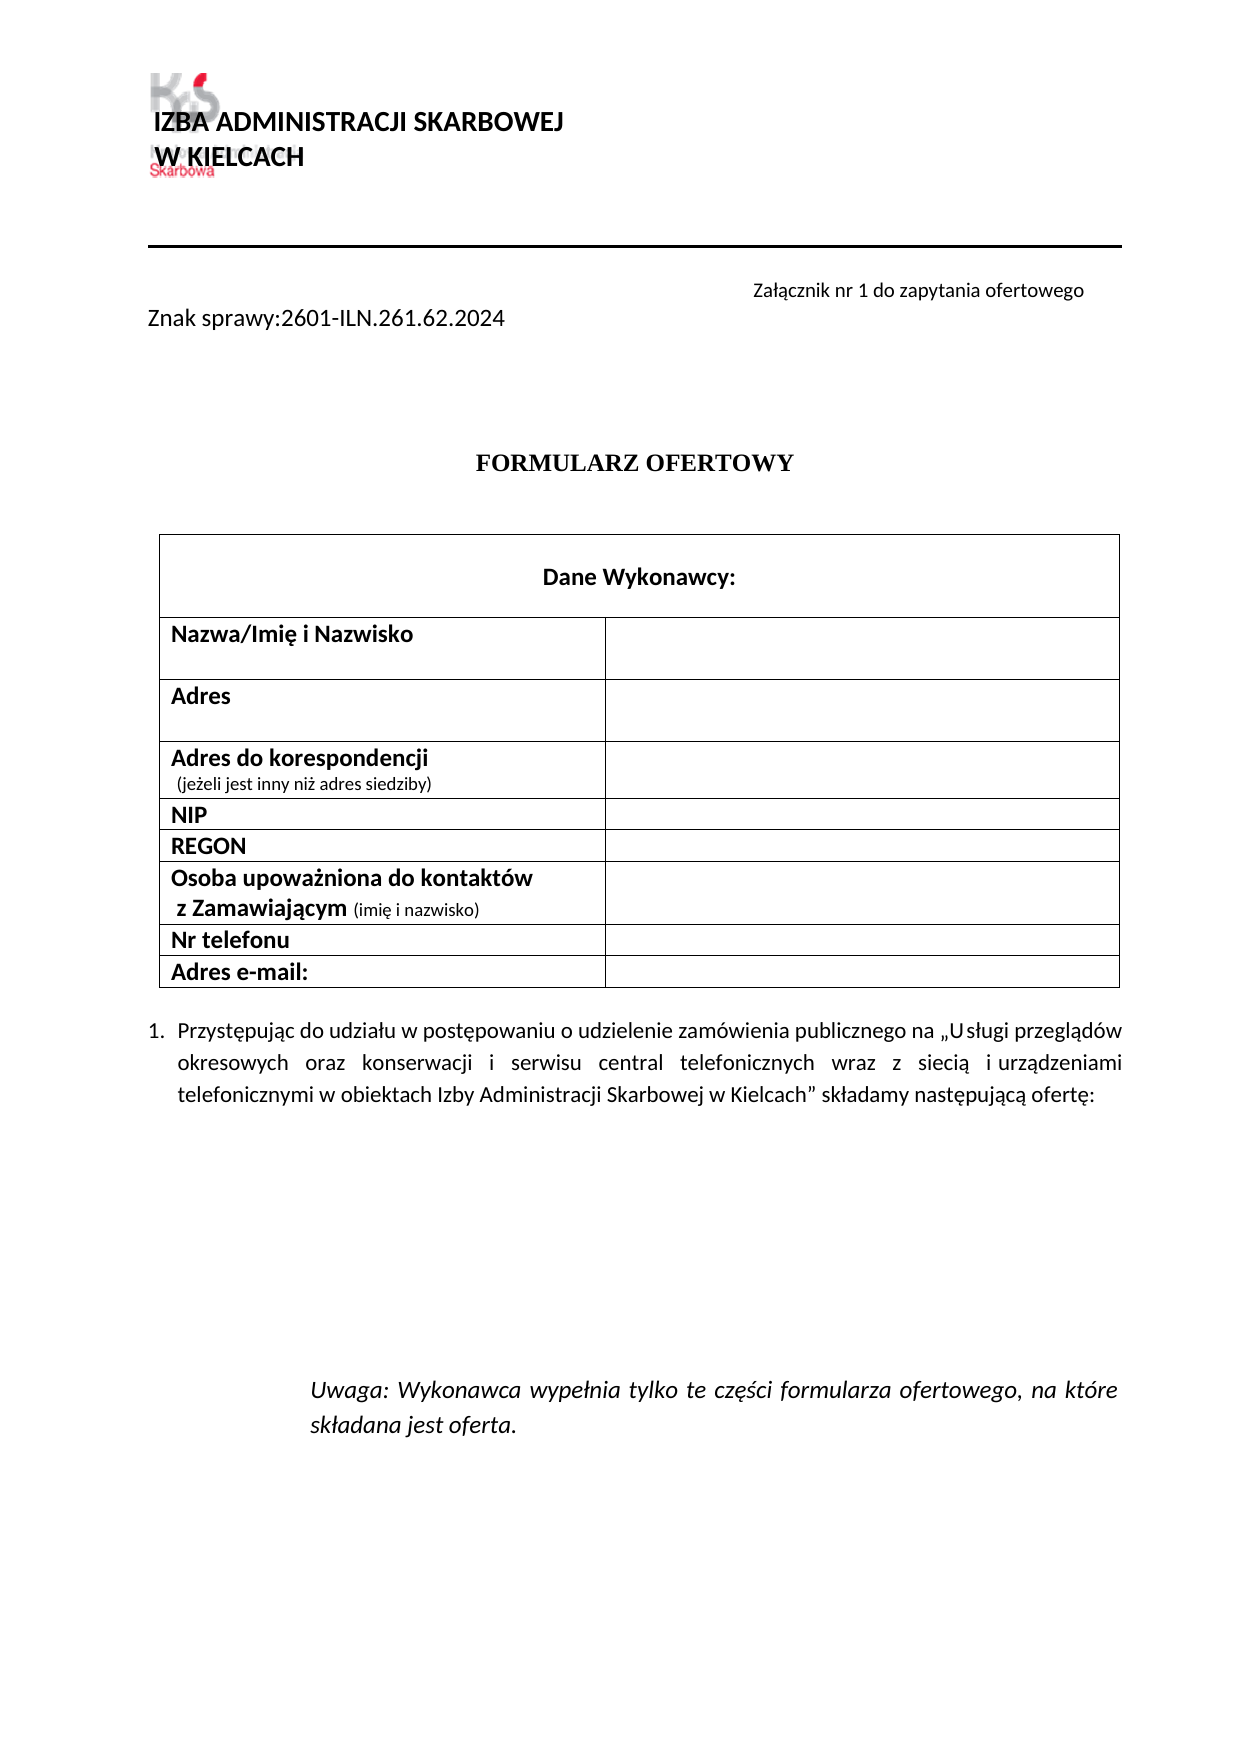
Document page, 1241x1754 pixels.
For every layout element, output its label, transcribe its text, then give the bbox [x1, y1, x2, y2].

table_cell [606, 956, 1119, 987]
table_cell [606, 925, 1119, 955]
table_cell Nr telefonu [160, 925, 605, 955]
table_cell REGON [160, 830, 605, 861]
table_cell Nazwa/Imię i Nazwisko [160, 618, 605, 679]
table_cell [606, 680, 1119, 741]
table_cell Adres [160, 680, 605, 741]
text Znak sprawy:2601-ILN.261.62.2024 [148, 302, 1122, 333]
table_cell [606, 830, 1119, 861]
text Uwaga: Wykonawca wypełnia tylko te części formularza ofertowego, na które składana jest oferta. [310, 1374, 1122, 1440]
table_cell Adres do korespondencji (jeżeli jest inny niż adres siedziby) [160, 742, 605, 798]
text FORMULARZ OFERTOWY [148, 448, 1122, 477]
text Załącznik nr 1 do zapytania ofertowego [148, 277, 1122, 302]
table_cell [606, 742, 1119, 798]
table_cell [606, 799, 1119, 829]
picture [148, 73, 304, 188]
table_cell Osoba upoważniona do kontaktów z Zamawiającym (imię i nazwisko) [160, 862, 605, 923]
table_cell [606, 862, 1119, 923]
list Przystępując do udziału w postępowaniu o udzielenie zamówienia publicznego na „Usługi przeglądów okresowych oraz konserwacji i serwisu central telefonicznych wraz z siecią i urządzeniami telefonicznymi w obiektach Izby Administracji Skarbowej w Kielcach” składamy następującą ofertę: [148, 1016, 1122, 1108]
table_header Dane Wykonawcy: [160, 535, 1119, 617]
table_cell [606, 618, 1119, 679]
table_cell Adres e-mail: [160, 956, 605, 987]
table_cell NIP [160, 799, 605, 829]
